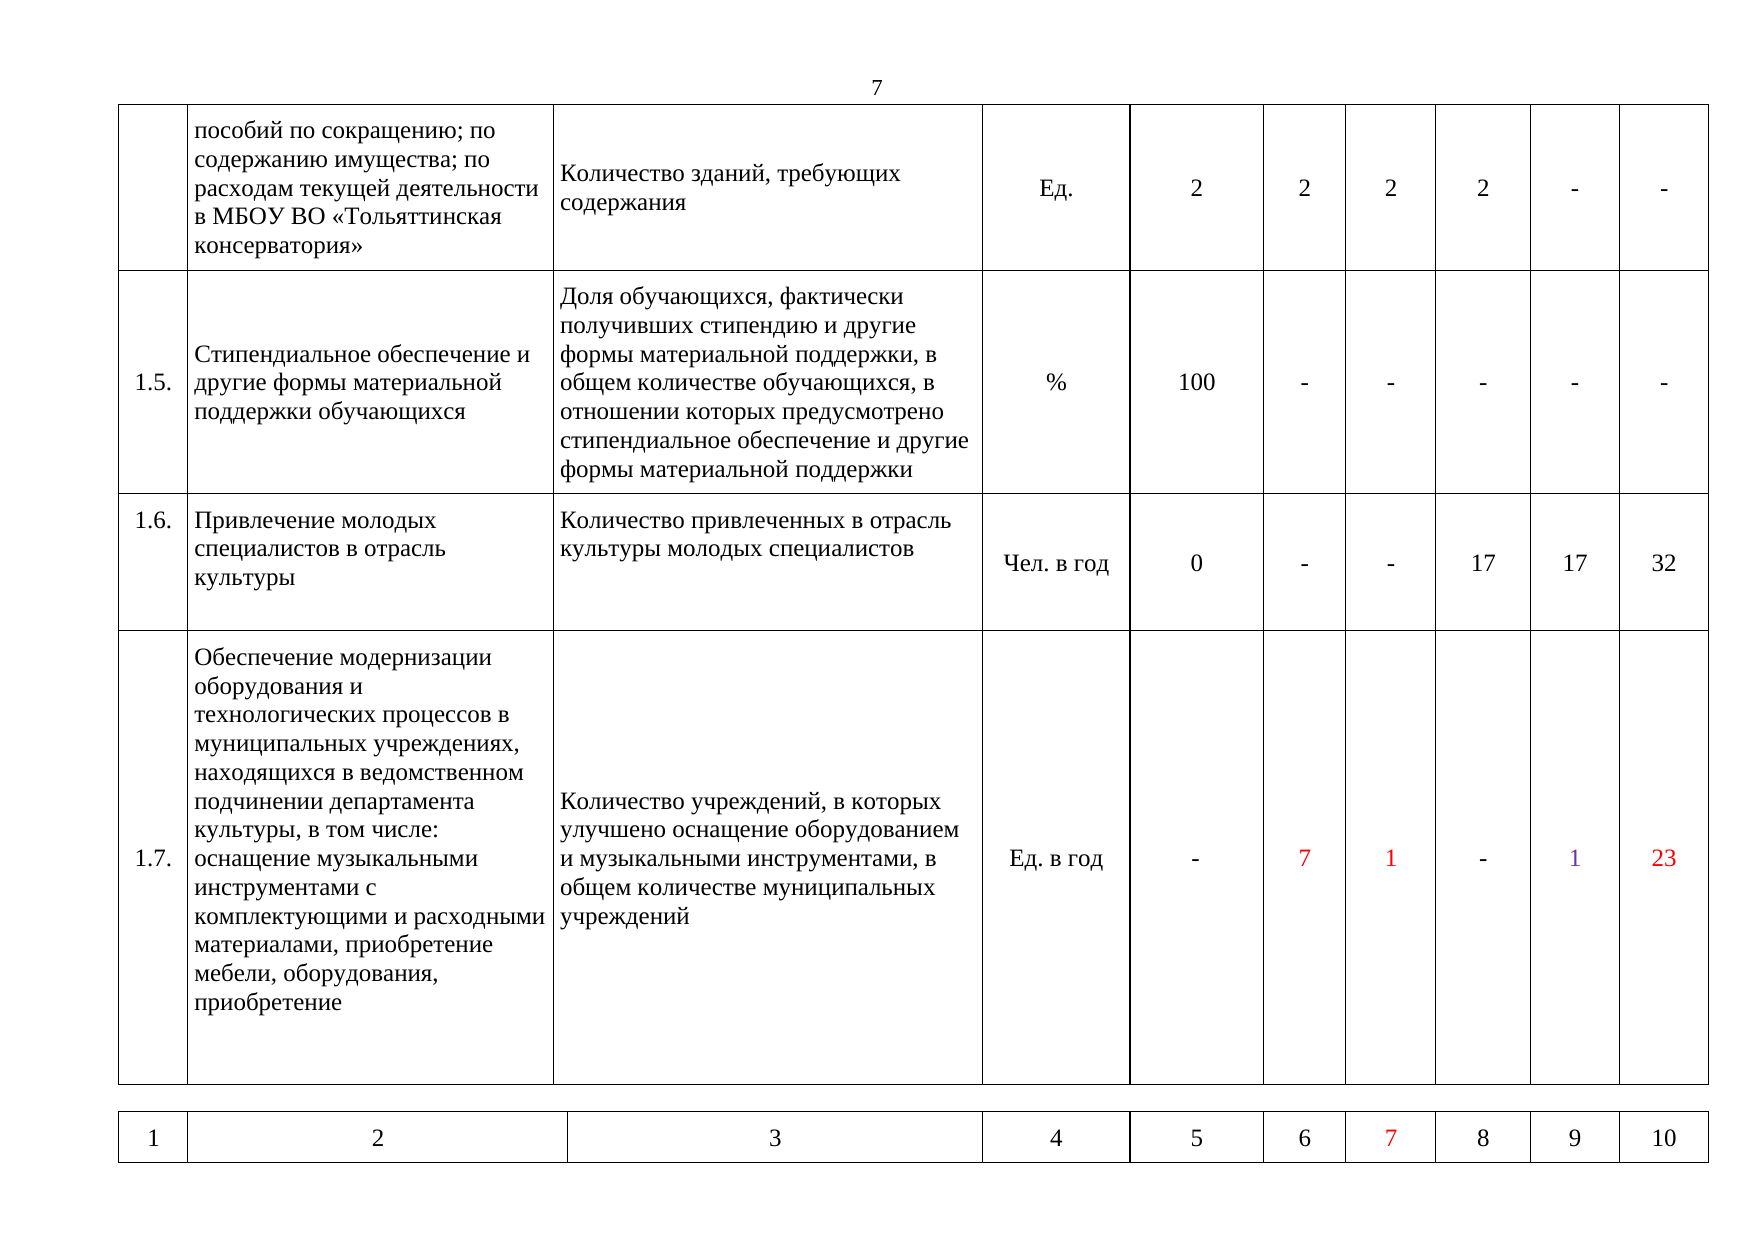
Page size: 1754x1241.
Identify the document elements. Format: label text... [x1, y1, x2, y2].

table_cell 1.6. [119, 494, 187, 630]
table_cell - [1620, 271, 1708, 493]
table_cell Количество учреждений, в которых улучшено оснащение оборудованием и музыкальными инструментами, в общем количестве муниципальных учреждений [554, 631, 982, 1084]
table_cell Ед. в год [983, 631, 1129, 1084]
table_cell 1.7. [119, 631, 187, 1084]
table_cell 1 [1346, 631, 1435, 1084]
table_header 1 [119, 1112, 187, 1162]
table_cell 2 [1264, 105, 1345, 269]
table_cell Обеспечение модернизации оборудования и технологических процессов в муниципальных учреждениях, находящихся в ведомственном подчинении департамента культуры, в том числе: оснащение музыкальными инструментами с комплектующими и расходными материалами, приобретение мебели, оборудования, приобретение [188, 631, 553, 1084]
table_header 7 [1346, 1112, 1435, 1162]
table_header 2 [188, 1112, 567, 1162]
table_cell 100 [1131, 271, 1263, 493]
table_cell % [983, 271, 1129, 493]
table_cell Количество зданий, требующих содержания [554, 105, 982, 269]
table_cell 17 [1531, 494, 1619, 630]
table_cell Ед. [983, 105, 1129, 269]
table_cell 2 [1436, 105, 1530, 269]
table_header 10 [1620, 1112, 1708, 1162]
table_cell 7 [1264, 631, 1345, 1084]
table_cell Чел. в год [983, 494, 1129, 630]
table_header 3 [568, 1112, 982, 1162]
table_cell Привлечение молодых специалистов в отрасль культуры [188, 494, 553, 630]
table_cell [119, 105, 187, 269]
table_header 6 [1264, 1112, 1345, 1162]
table_cell - [1436, 271, 1530, 493]
table_cell 17 [1436, 494, 1530, 630]
table_cell - [1264, 494, 1345, 630]
table_cell 32 [1620, 494, 1708, 630]
table_cell - [1346, 494, 1435, 630]
table_cell 2 [1131, 105, 1263, 269]
table_cell - [1264, 271, 1345, 493]
table_cell - [1436, 631, 1530, 1084]
table_cell Доля обучающихся, фактически получивших стипендию и другие формы материальной поддержки, в общем количестве обучающихся, в отношении которых предусмотрено стипендиальное обеспечение и другие формы материальной поддержки [554, 271, 982, 493]
table_cell 2 [1346, 105, 1435, 269]
table_cell - [1131, 631, 1263, 1084]
table_cell 0 [1131, 494, 1263, 630]
table_cell 23 [1620, 631, 1708, 1084]
table_cell - [1346, 271, 1435, 493]
table_header 4 [983, 1112, 1129, 1162]
table_cell - [1531, 105, 1619, 269]
table_cell пособий по сокращению; по содержанию имущества; по расходам текущей деятельности в МБОУ ВО «Тольяттинская консерватория» [188, 105, 553, 269]
table_cell 1.5. [119, 271, 187, 493]
table_header 5 [1131, 1112, 1263, 1162]
table_header 9 [1531, 1112, 1619, 1162]
table_cell - [1620, 105, 1708, 269]
table_cell - [1531, 271, 1619, 493]
table_cell Стипендиальное обеспечение и другие формы материальной поддержки обучающихся [188, 271, 553, 493]
table_cell 1 [1531, 631, 1619, 1084]
table_cell Количество привлеченных в отрасль культуры молодых специалистов [554, 494, 982, 630]
table_header 8 [1436, 1112, 1530, 1162]
